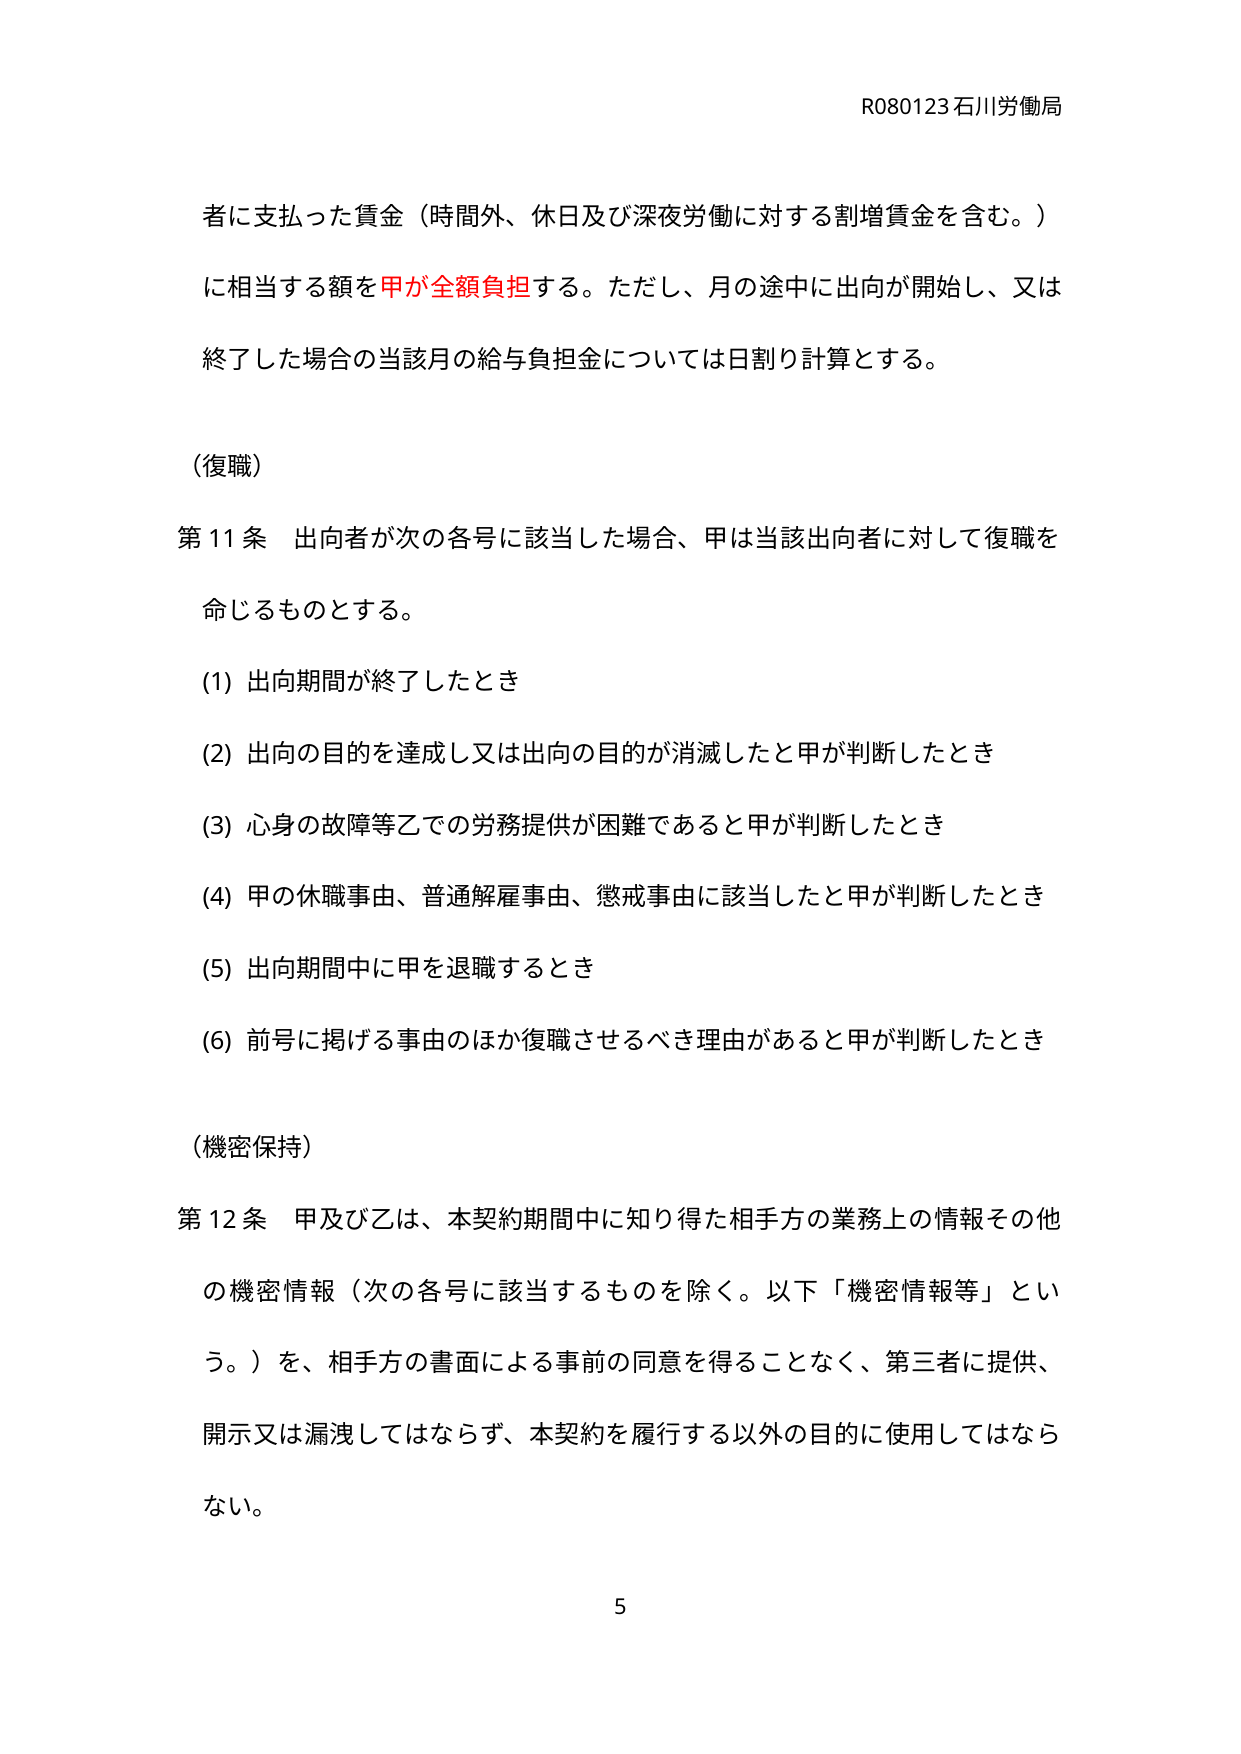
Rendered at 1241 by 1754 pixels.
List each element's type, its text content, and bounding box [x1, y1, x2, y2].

text 第12条 甲及び乙は、本契約期間中に知り得た相手方の業務上の情報その他の機密情報（次の各号に該当するものを除く。以下「機密情報等」という。）を、相手方の書面による事前の同意を得ることなく、第三者に提供、開示又は漏洩してはならず、本契約を履行する以外の目的に使用してはならない。 [177, 1182, 1063, 1540]
list 甲の休職事由、普通解雇事由、懲戒事由に該当したと甲が判断したとき [202, 859, 1063, 931]
list 前号に掲げる事由のほか復職させるべき理由があると甲が判断したとき [202, 1002, 1063, 1074]
text （復職） [177, 429, 1063, 501]
list 出向の目的を達成し又は出向の目的が消滅したと甲が判断したとき [202, 716, 1063, 787]
text （機密保持） [177, 1110, 1063, 1182]
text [177, 178, 1063, 393]
list 心身の故障等乙での労務提供が困難であると甲が判断したとき [202, 787, 1063, 859]
text 第11条 出向者が次の各号に該当した場合、甲は当該出向者に対して復職を命じるものとする。 [177, 501, 1063, 644]
list 出向期間中に甲を退職するとき [202, 931, 1063, 1002]
list 出向期間が終了したとき [202, 644, 1063, 716]
